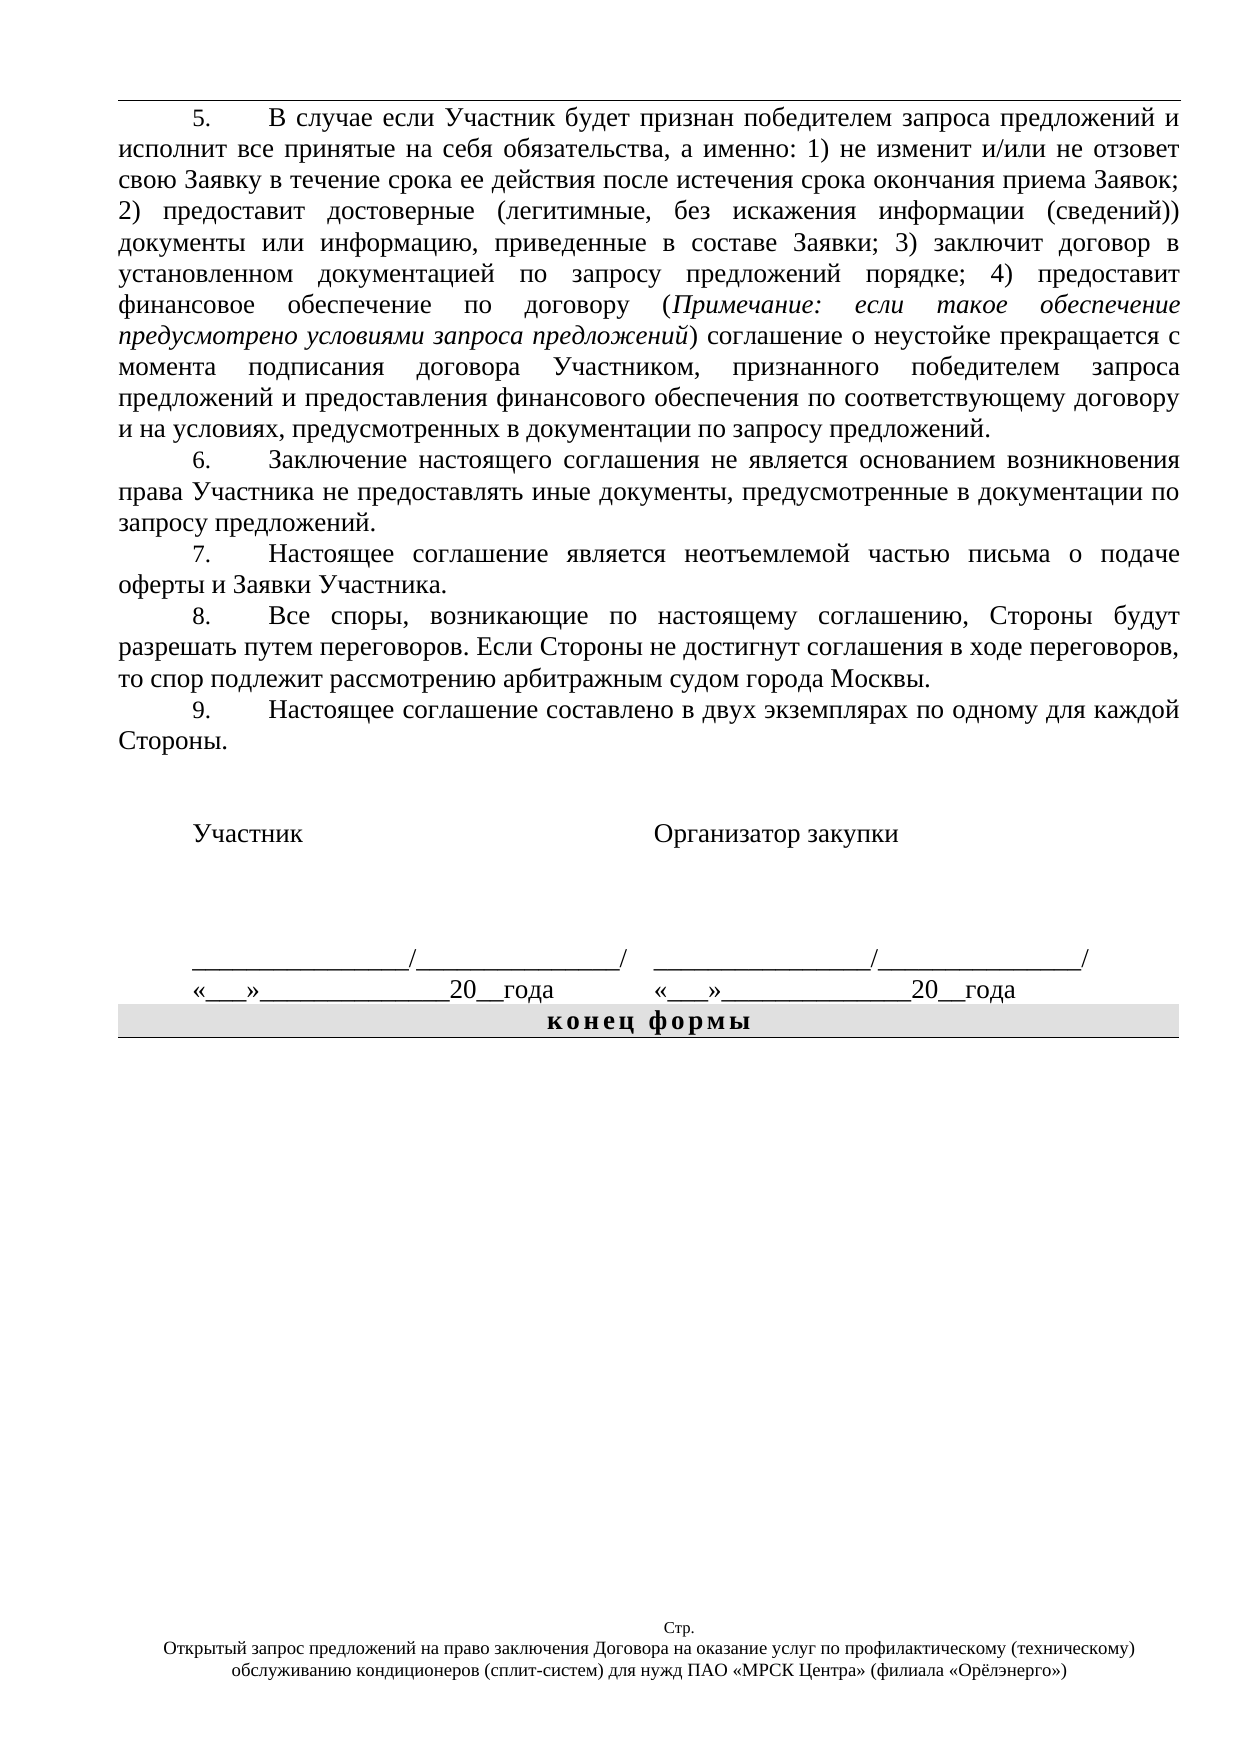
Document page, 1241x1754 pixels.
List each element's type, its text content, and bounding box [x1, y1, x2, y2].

text конец формы [118, 1004, 1179, 1037]
table_cell ________________/_______________/ «___»______________20__года [643, 849, 1104, 1004]
table_header Участник [181, 818, 642, 848]
list Настоящее соглашение составлено в двух экземплярах по одному для каждой Стороны. [118, 693, 1181, 755]
list Все споры, возникающие по настоящему соглашению, Стороны будут разрешать путем переговоров. Если Стороны не достигнут соглашения в ходе переговоров, то спор подлежит рассмотрению арбитражным судом города Москвы. [118, 599, 1181, 693]
list Настоящее соглашение является неотъемлемой частью письма о подаче оферты и Заявки Участника. [118, 537, 1181, 599]
list В случае если Участник будет признан победителем запроса предложений и исполнит все принятые на себя обязательства, а именно: 1) не изменит и/или не отзовет свою Заявку в течение срока ее действия после истечения срока окончания приема Заявок; 2) предоставит достоверные (легитимные, без искажения информации (сведений)) документы или информацию, приведенные в составе Заявки; 3) заключит договор в установленном документацией по запросу предложений порядке; 4) предоставит финансовое обеспечение по договору (Примечание: если такое обеспечение предусмотрено условиями запроса предложений) соглашение о неустойке прекращается с момента подписания договора Участником, признанного победителем запроса предложений и предоставления финансового обеспечения по соответствующему договору и на условиях, предусмотренных в документации по запросу предложений. [118, 101, 1181, 444]
table_cell ________________/_______________/ «___»______________20__года [181, 849, 642, 1004]
table_header Организатор закупки [643, 818, 1104, 848]
list Заключение настоящего соглашения не является основанием возникновения права Участника не предоставлять иные документы, предусмотренные в документации по запросу предложений. [118, 444, 1181, 537]
